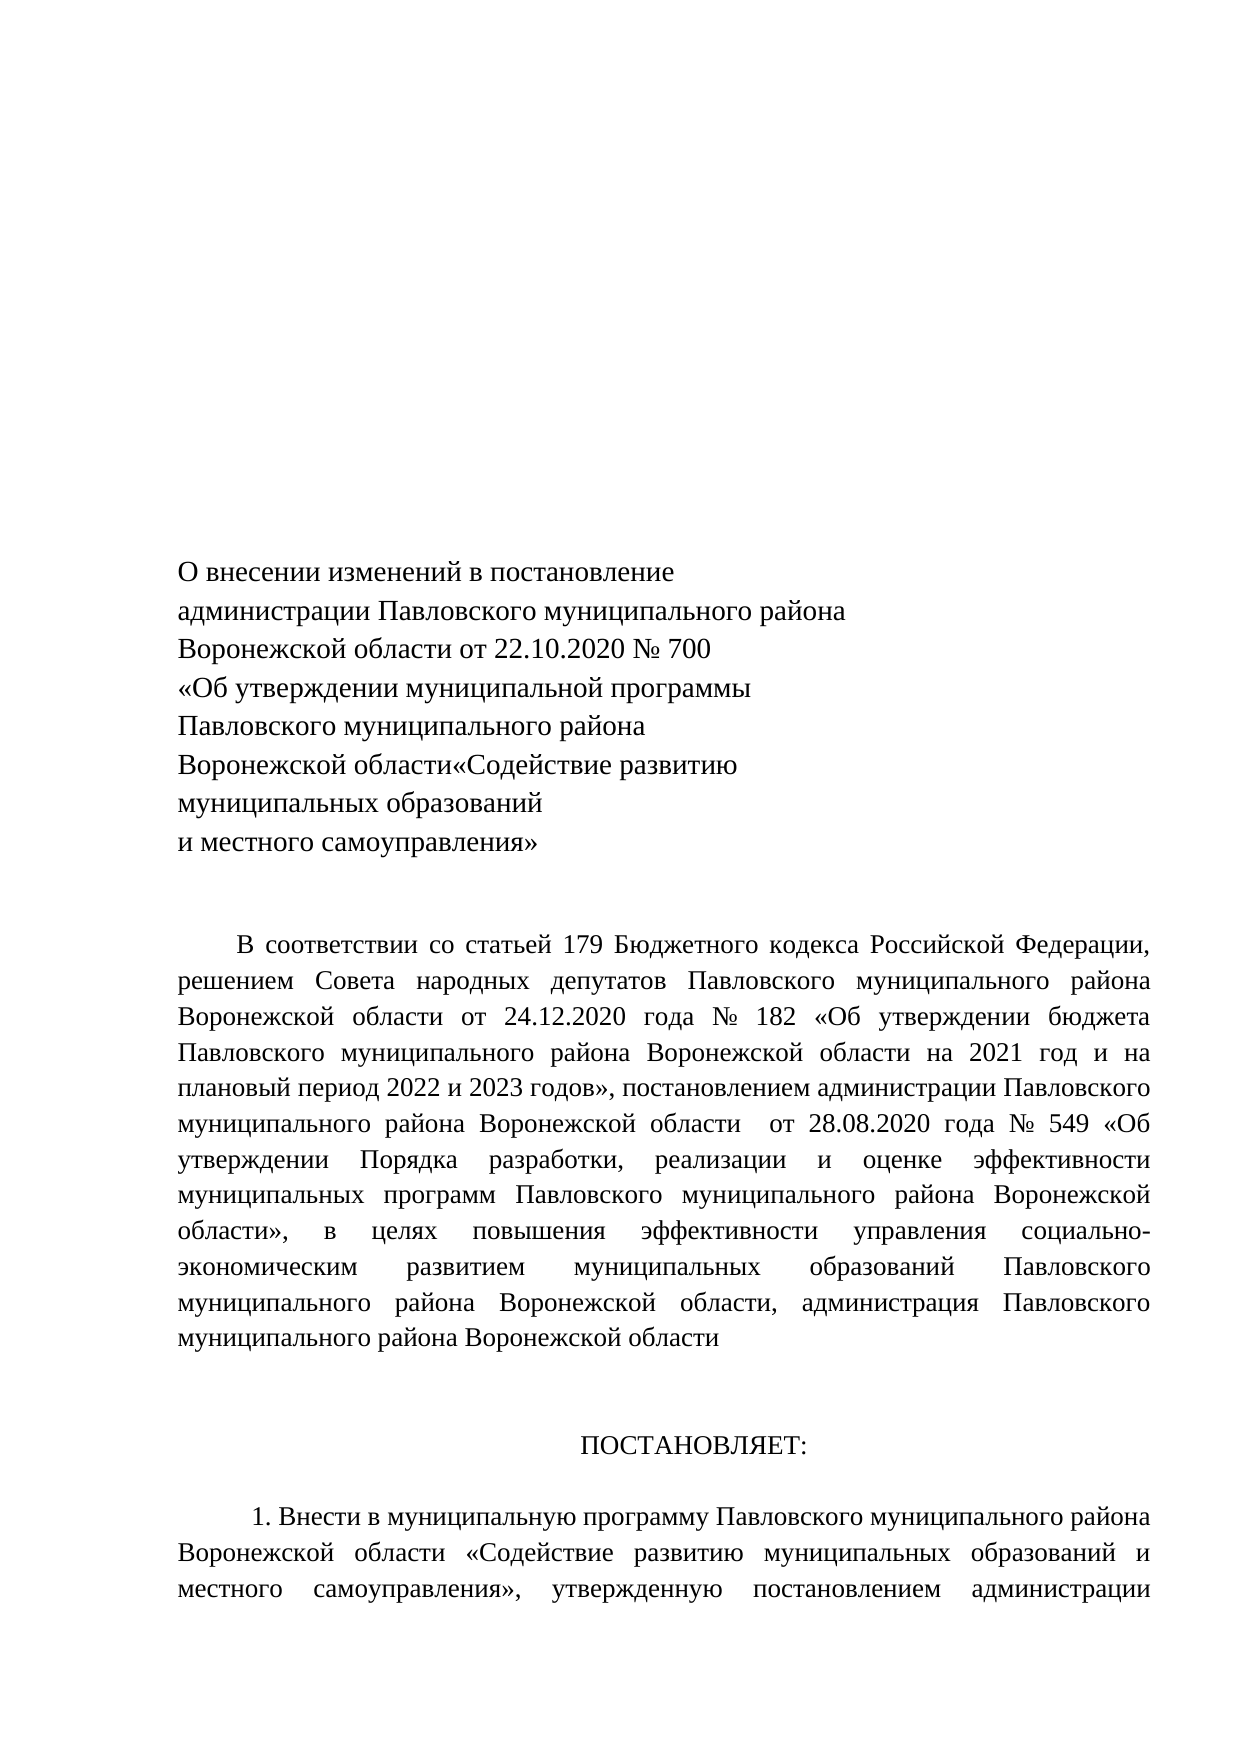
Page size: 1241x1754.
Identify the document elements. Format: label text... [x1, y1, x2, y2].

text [177, 1500, 1152, 1603]
text Воронежской области«Содействие развитию [177, 747, 1152, 780]
text Воронежской области от 22.10.2020 № 700 [177, 631, 1152, 665]
text В соответствии со статьей 179 Бюджетного кодекса Российской Федерации, решением Совета народных депутатов Павловского муниципального района Воронежской области от 24.12.2020 года № 182 «Об утверждении бюджета Павловского муниципального района Воронежской области на 2021 год и на плановый период 2022 и 2023 годов», постановлением администрации Павловского муниципального района Воронежской области от 28.08.2020 года № 549 «Об утверждении Порядка разработки, реализации и оценке эффективности муниципальных программ Павловского муниципального района Воронежской области», в целях повышения эффективности управления социально-экономическим развитием муниципальных образований Павловского муниципального района Воронежской области, администрация Павловского муниципального района Воронежской области [177, 928, 1152, 1353]
text Павловского муниципального района [177, 708, 1152, 742]
text О внесении изменений в постановление [177, 554, 1152, 588]
text администрации Павловского муниципального района [177, 593, 1152, 626]
text муниципальных образований [177, 785, 1152, 819]
text и местного самоуправления» [177, 824, 1152, 857]
text ПОСТАНОВЛЯЕТ: [177, 1429, 1152, 1460]
text «Об утверждении муниципальной программы [177, 670, 1152, 703]
